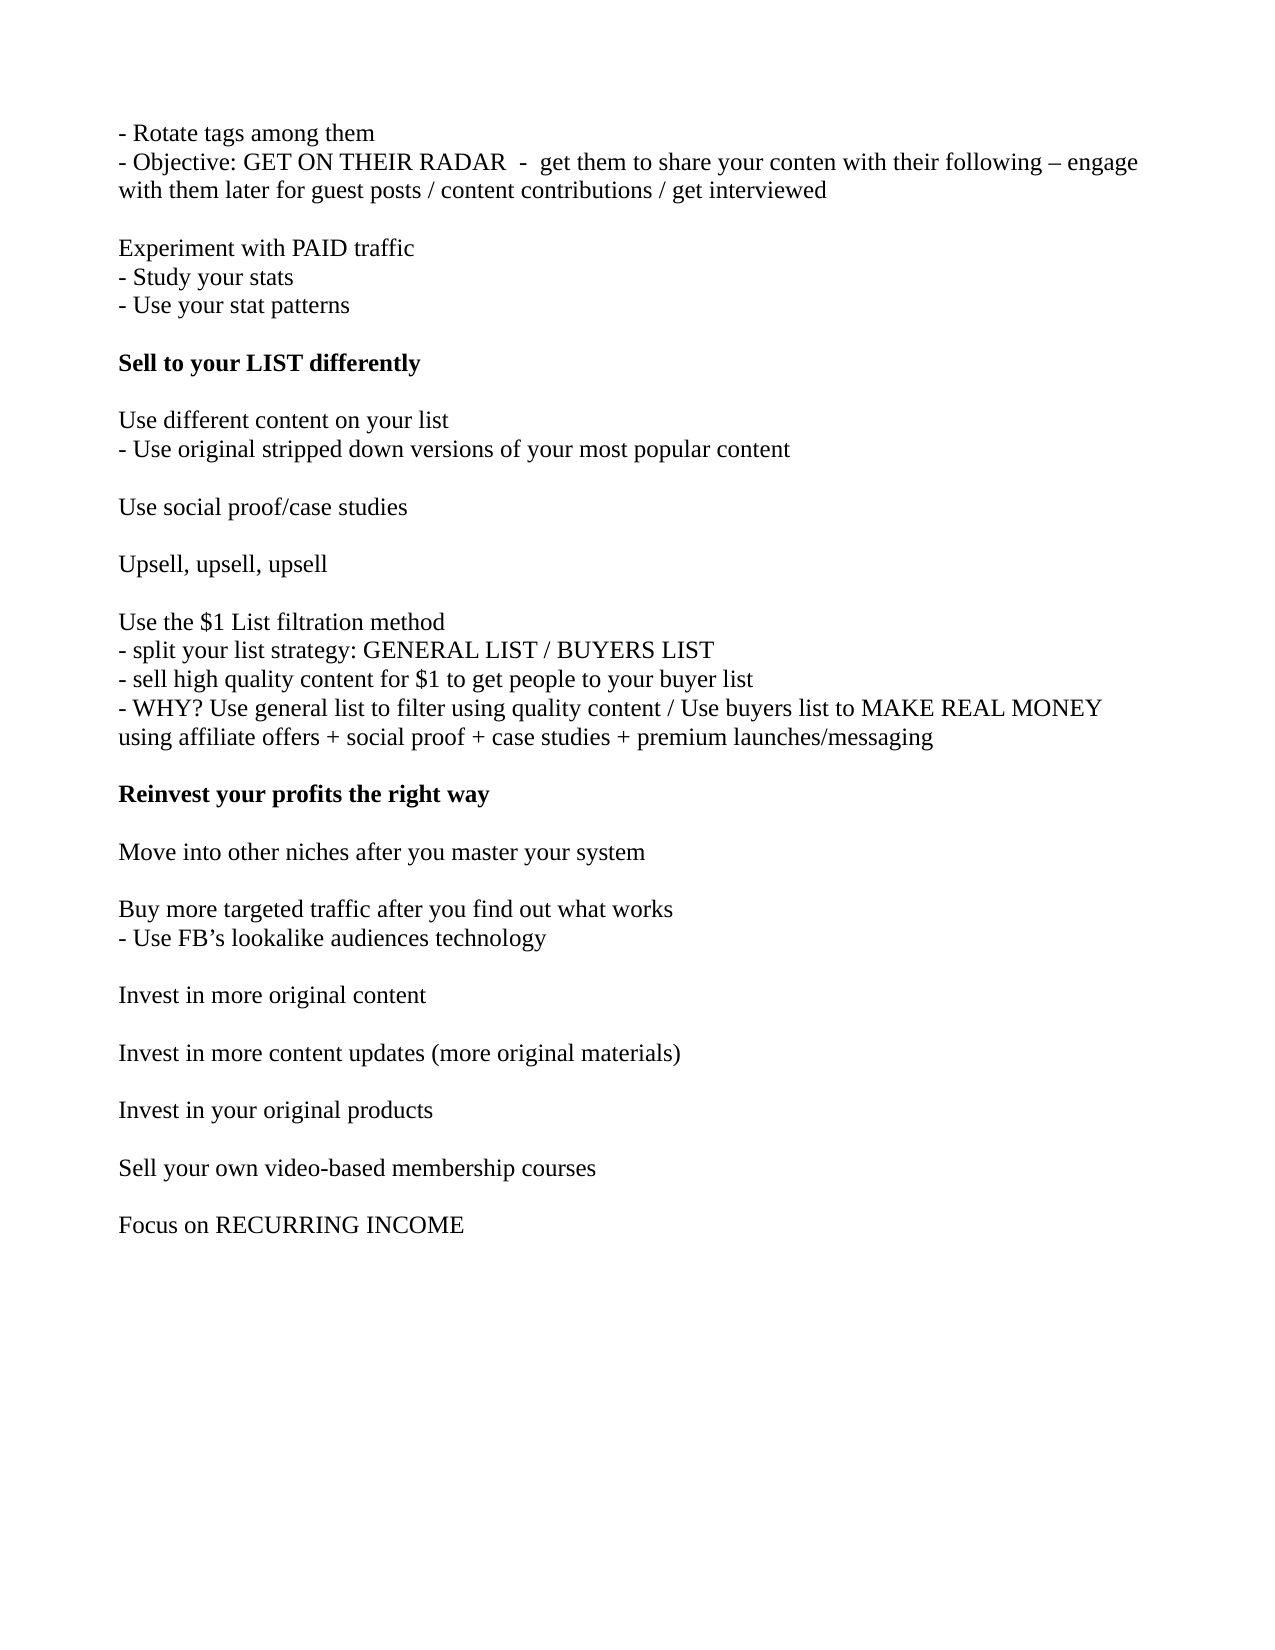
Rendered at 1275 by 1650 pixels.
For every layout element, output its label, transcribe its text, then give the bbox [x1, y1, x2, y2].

text Buy more targeted traffic after you find out what works [118, 894, 1157, 923]
text - sell high quality content for $1 to get people to your buyer list [118, 664, 1157, 693]
text Focus on RECURRING INCOME [118, 1211, 1157, 1239]
text Use social proof/case studies [118, 492, 1157, 521]
text Reinvest your profits the right way [118, 779, 1157, 808]
text - Rotate tags among them [118, 118, 1157, 147]
text - Use original stripped down versions of your most popular content [118, 434, 1157, 463]
text Use different content on your list [118, 406, 1157, 434]
text - Use your stat patterns [118, 291, 1157, 319]
text - WHY? Use general list to filter using quality content / Use buyers list to MAKE REAL MONEY using affiliate offers + social proof + case studies + premium launches/messaging [118, 693, 1157, 751]
text Invest in your original products [118, 1096, 1157, 1124]
text Experiment with PAID traffic [118, 233, 1157, 262]
text Move into other niches after you master your system [118, 837, 1157, 866]
text Upsell, upsell, upsell [118, 549, 1157, 578]
text Invest in more original content [118, 981, 1157, 1009]
text Sell your own video-based membership courses [118, 1153, 1157, 1182]
text - Study your stats [118, 262, 1157, 291]
text Sell to your LIST differently [118, 348, 1157, 377]
text Use the $1 List filtration method [118, 578, 1157, 636]
text - split your list strategy: GENERAL LIST / BUYERS LIST [118, 636, 1157, 664]
text - Objective: GET ON THEIR RADAR - get them to share your conten with their following – engage with them later for guest posts / content contributions / get interviewed [118, 147, 1157, 204]
text - Use FB’s lookalike audiences technology [118, 923, 1157, 952]
text Invest in more content updates (more original materials) [118, 1038, 1157, 1067]
